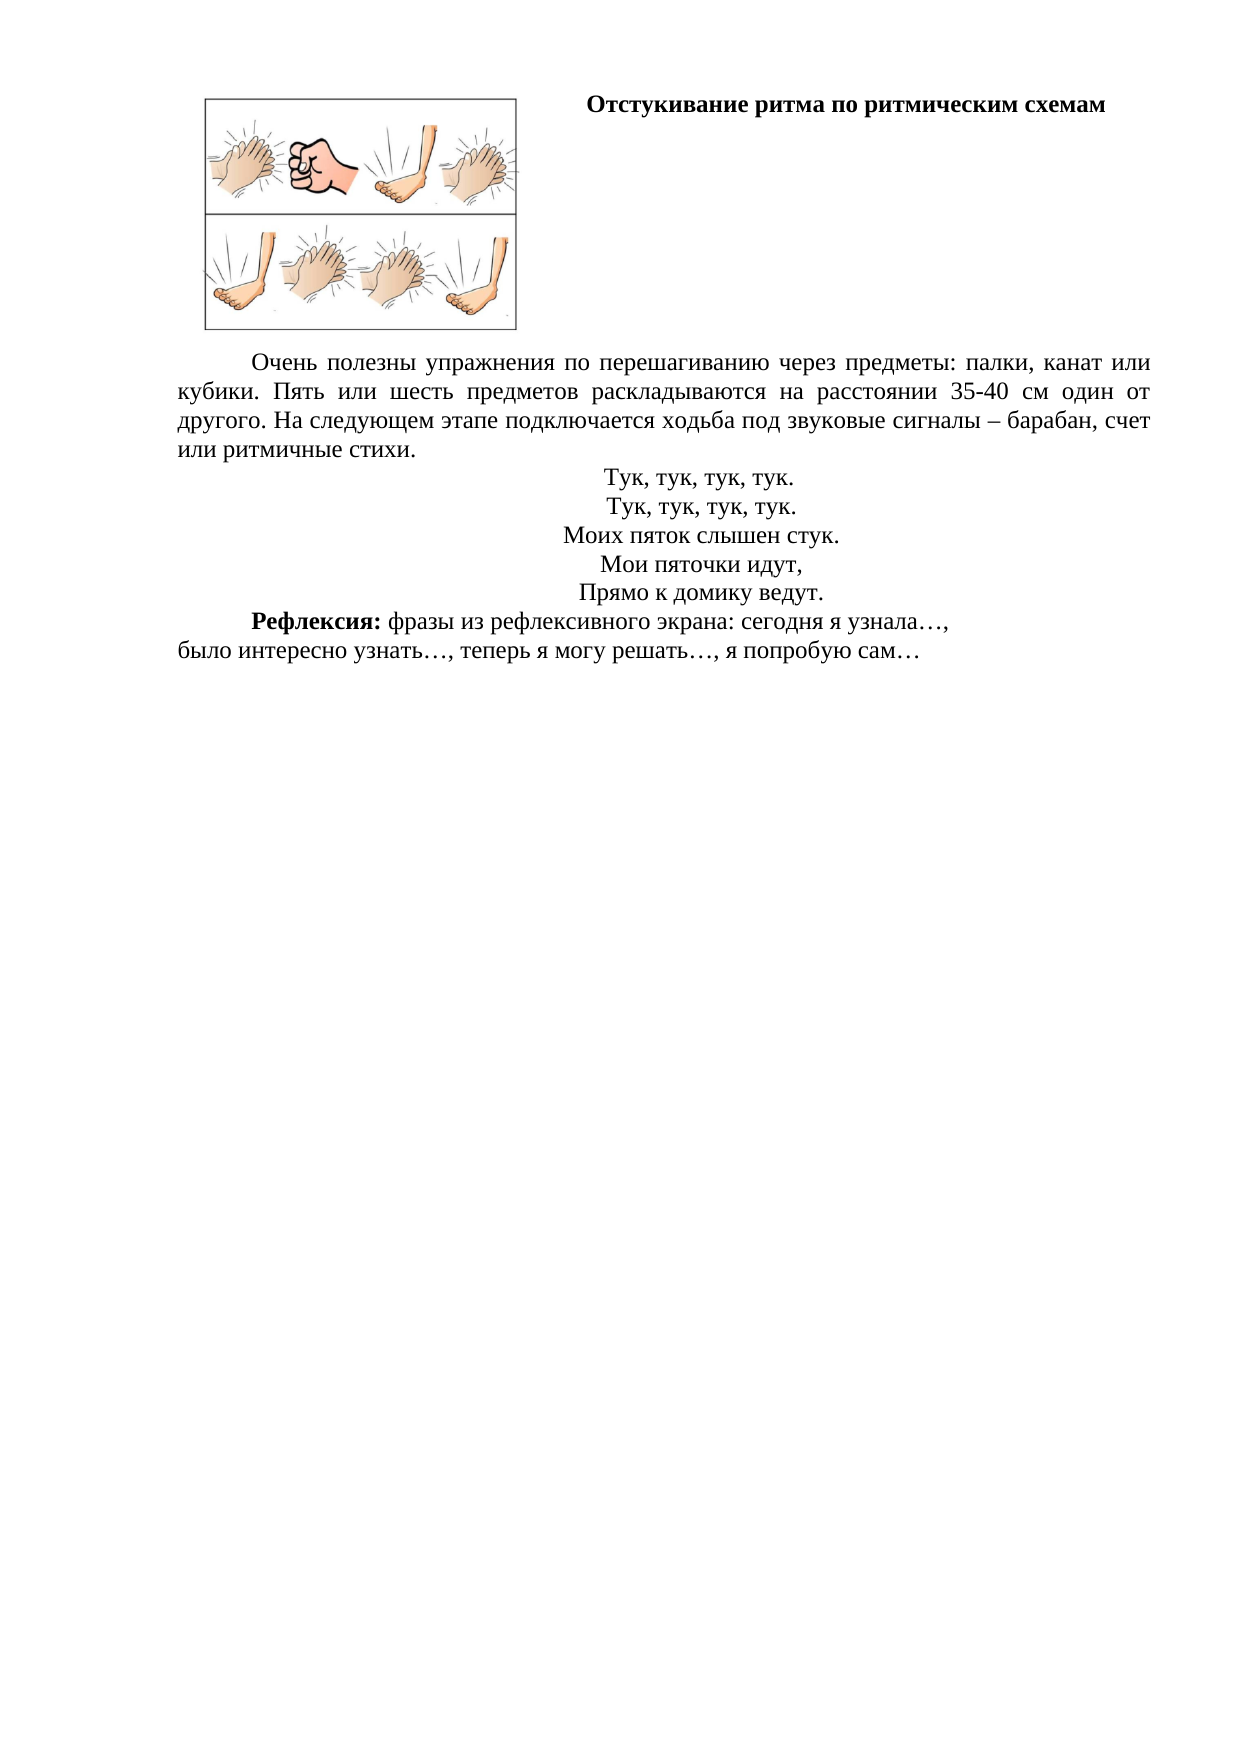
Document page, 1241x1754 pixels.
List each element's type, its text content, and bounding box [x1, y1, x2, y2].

text Тук, тук, тук, тук. [177, 491, 1152, 520]
text Моих пяток слышен стук. [177, 520, 1152, 549]
text было интересно узнать…, теперь я могу решать…, я попробую сам… [177, 635, 1152, 664]
picture [196, 92, 522, 336]
text Очень полезны упражнения по перешагиванию через предметы: палки, канат или кубики. Пять или шесть предметов раскладываются на расстоянии 35-40 см один от другого. На следующем этапе подключается ходьба под звуковые сигналы – барабан, счет или ритмичные стихи. [177, 347, 1152, 462]
text Тук, тук, тук, тук. [177, 462, 1152, 491]
text Прямо к домику ведут. [177, 577, 1152, 606]
text Отстукивание ритма по ритмическим схемам [177, 89, 1152, 117]
text Рефлексия: фразы из рефлексивного экрана: сегодня я узнала…, [177, 606, 1152, 635]
text Мои пяточки идут, [177, 549, 1152, 577]
